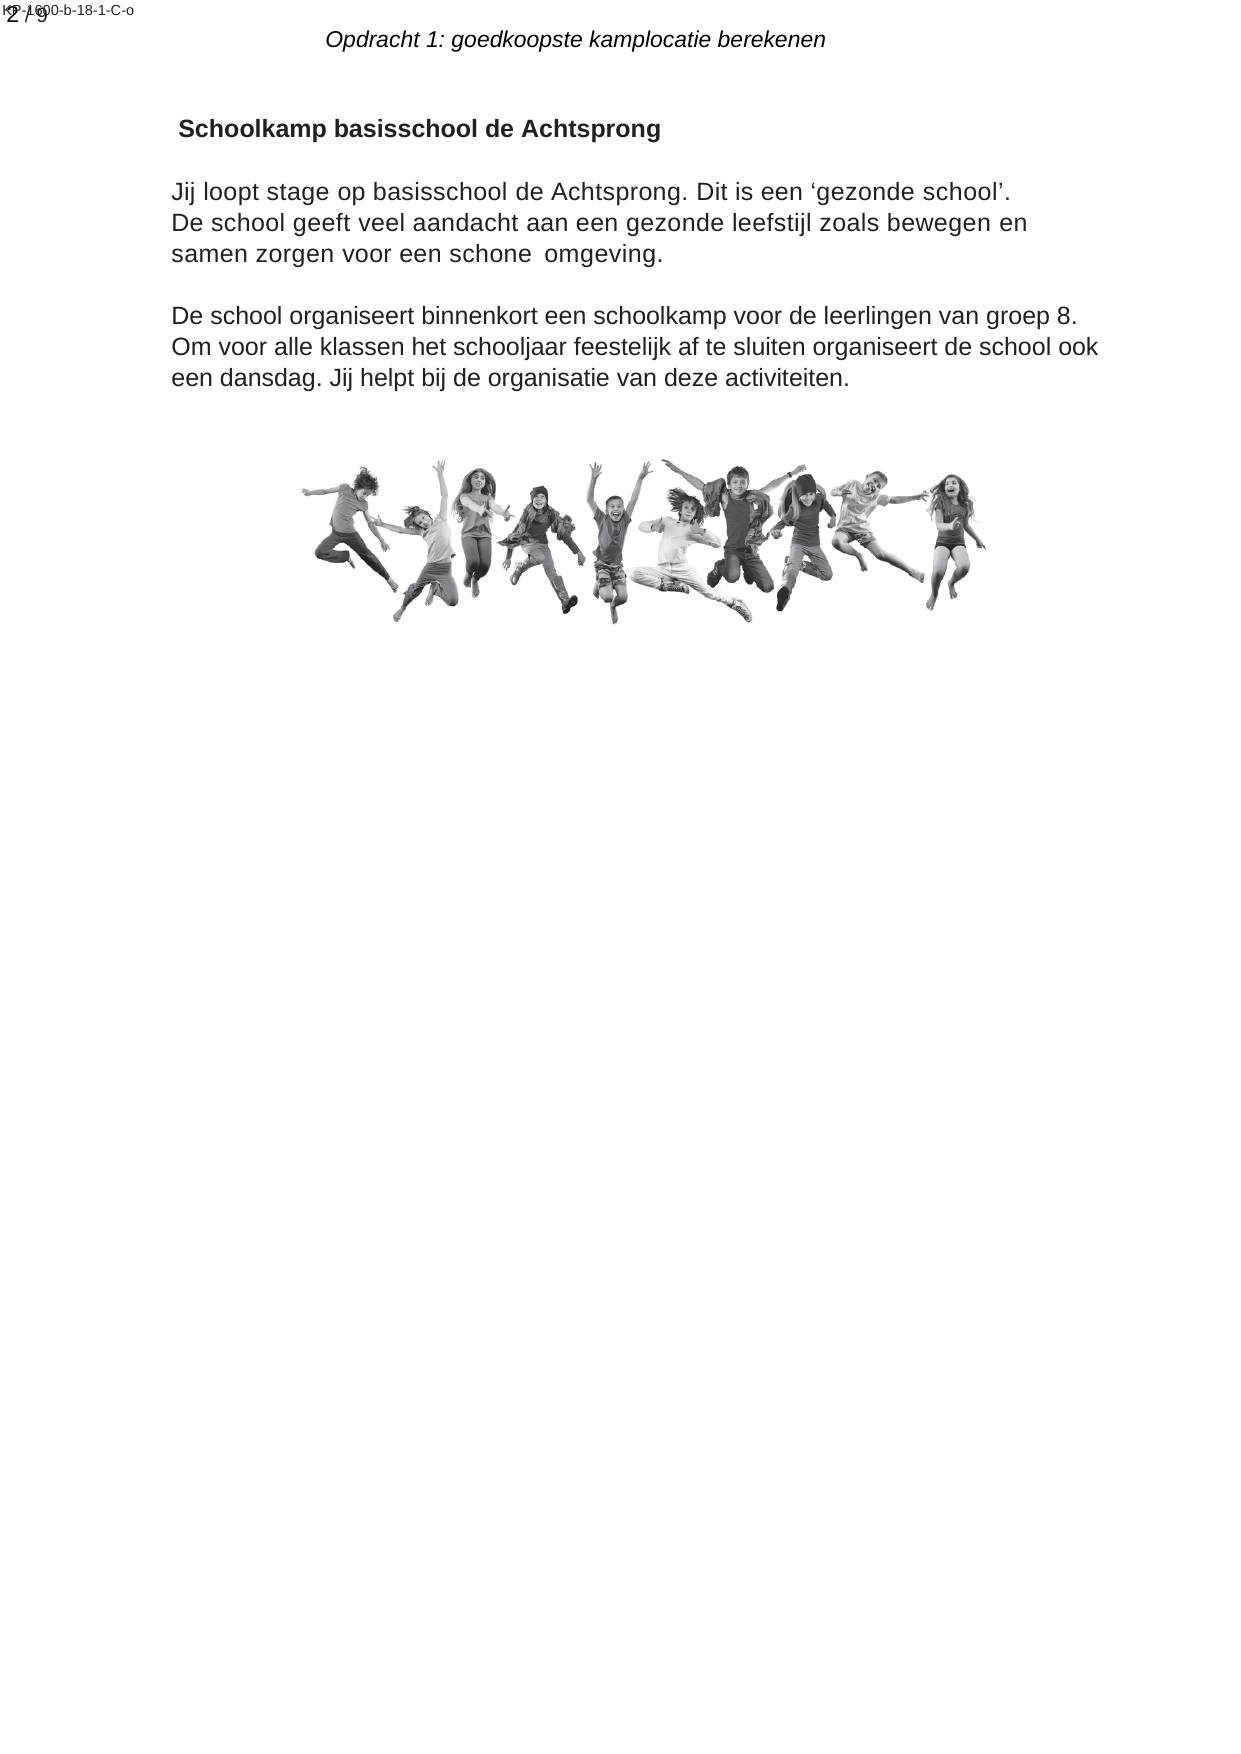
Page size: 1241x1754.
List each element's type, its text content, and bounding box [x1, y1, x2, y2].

picture [298, 453, 992, 629]
text Om voor alle klassen het schooljaar feestelijk af te sluiten organiseert de school ook een dansdag. Jij helpt bij de organisatie van deze activiteiten. [171, 332, 1139, 392]
text Schoolkamp basisschool de Achtsprong [104, 114, 1140, 143]
text De school organiseert binnenkort een schoolkamp voor de leerlingen van groep 8. [171, 301, 1140, 329]
text Jij loopt stage op basisschool de Achtsprong. Dit is een ‘gezonde school’. De school geeft veel aandacht aan een gezonde leefstijl zoals bewegen en samen zorgen voor een schone omgeving. [171, 177, 1043, 267]
